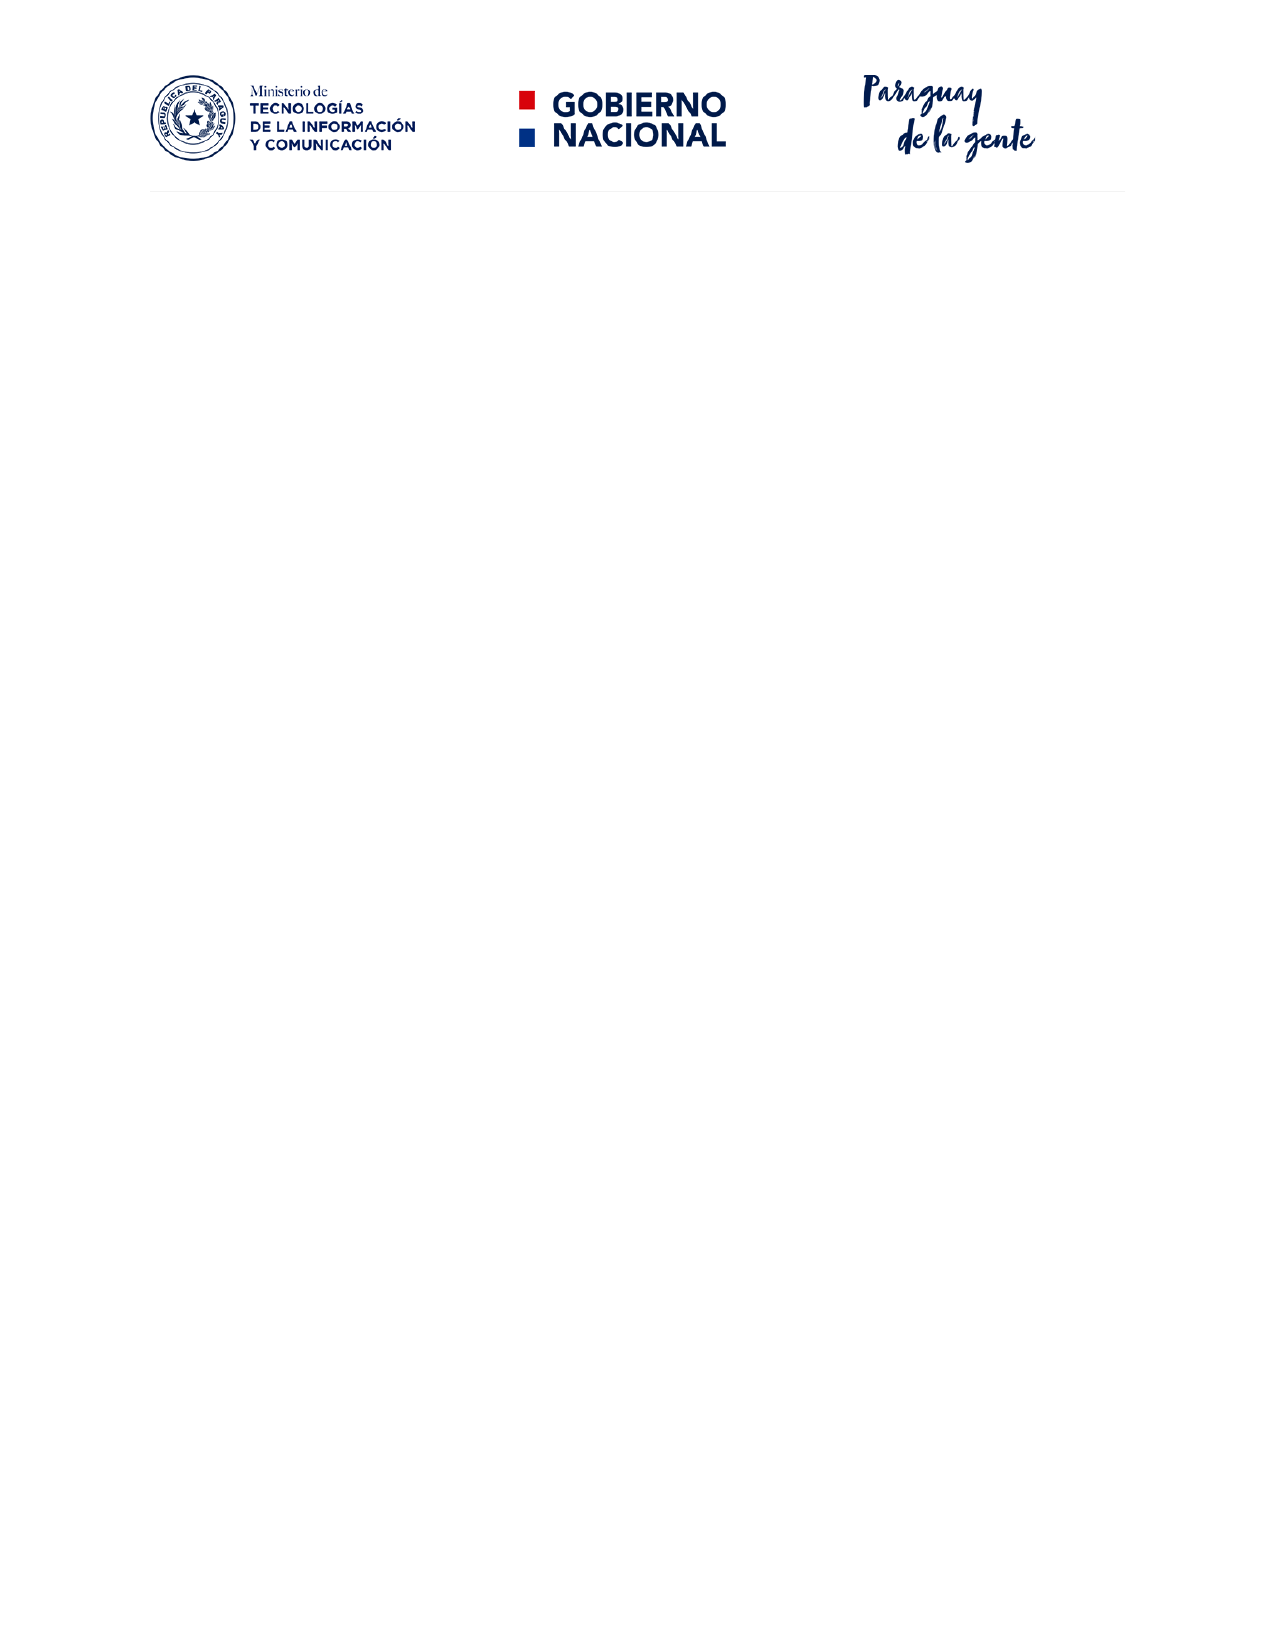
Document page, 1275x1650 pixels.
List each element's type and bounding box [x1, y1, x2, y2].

picture [150, 75, 1035, 163]
